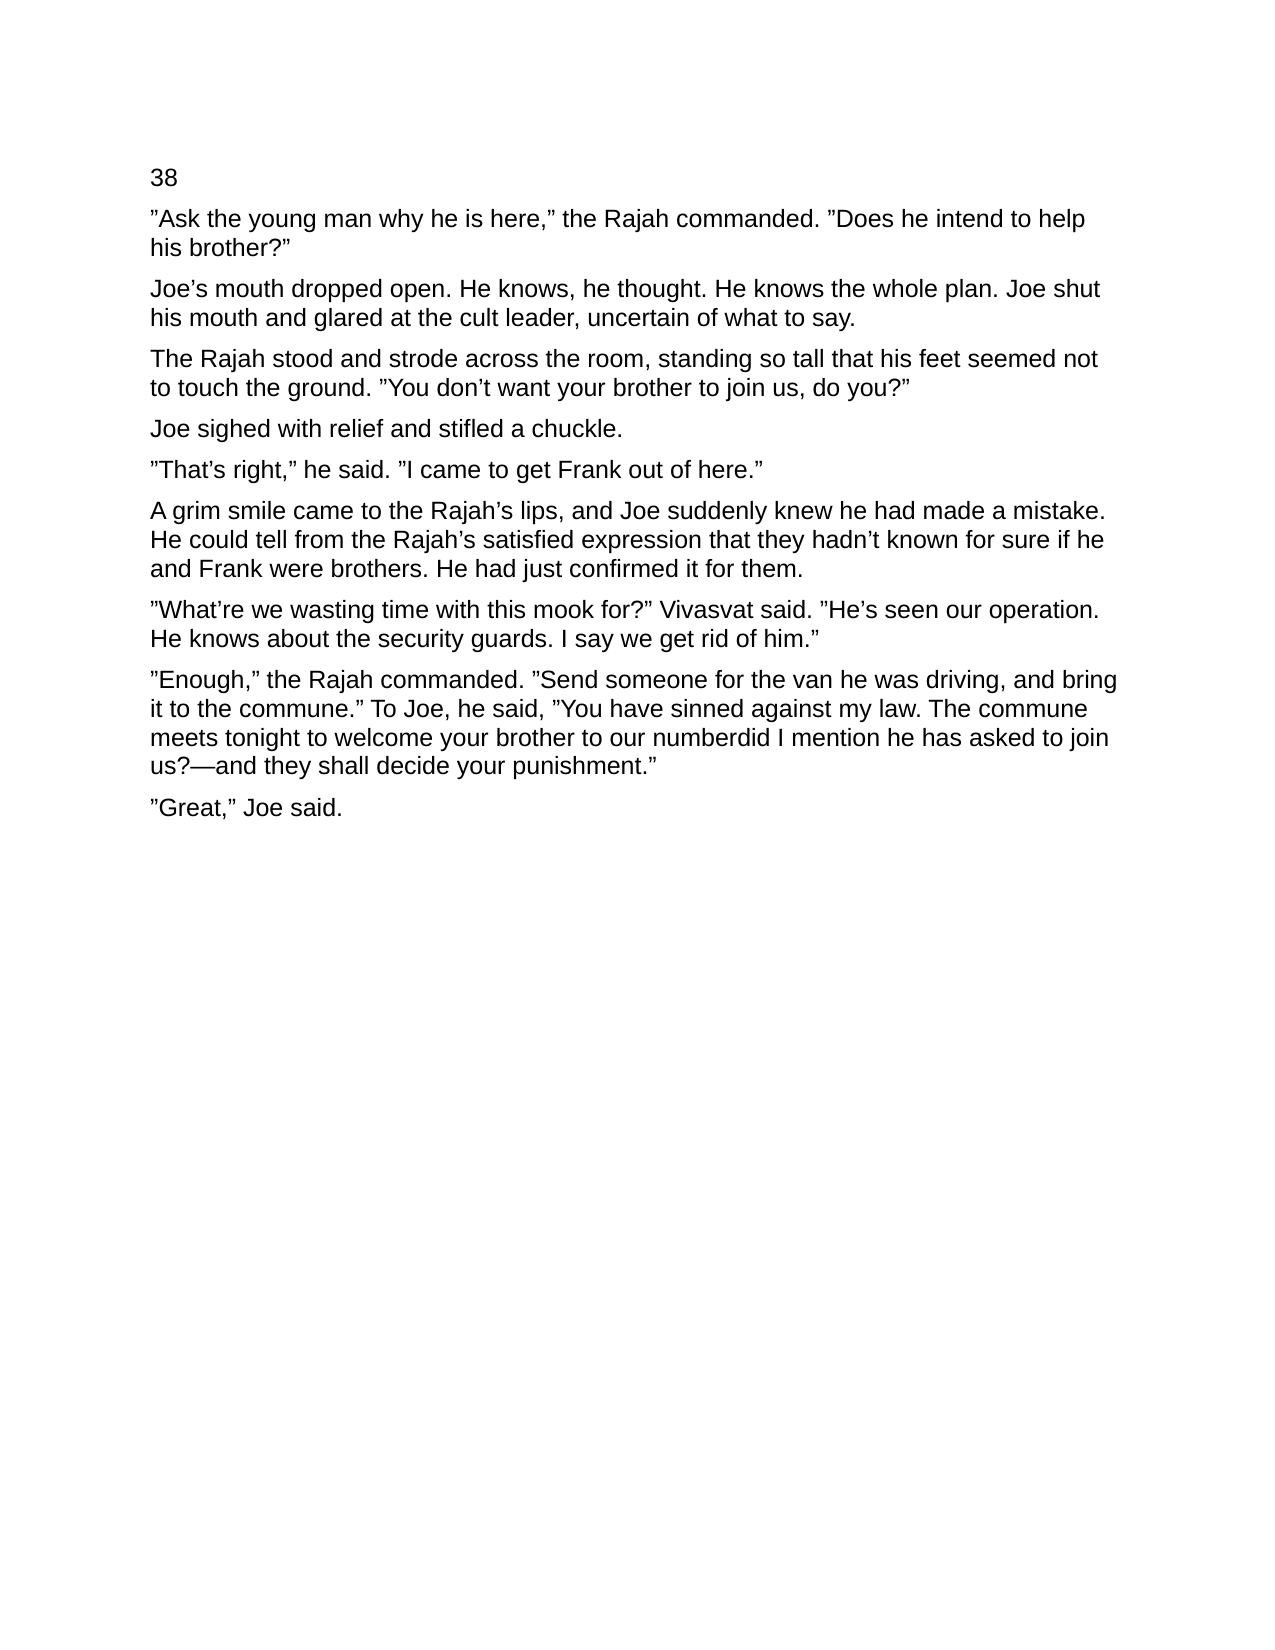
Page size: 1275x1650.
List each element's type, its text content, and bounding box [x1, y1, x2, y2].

text 38 [150, 162, 1125, 191]
text A grim smile came to the Rajah’s lips, and Joe suddenly knew he had made a mistake. He could tell from the Rajah’s satisfied expression that they hadn’t known for sure if he and Frank were brothers. He had just confirmed it for them. [150, 496, 1125, 582]
text ”What’re we wasting time with this mook for?” Vivasvat said. ”He’s seen our operation. He knows about the security guards. I say we get rid of him.” [150, 595, 1125, 652]
text ”That’s right,” he said. ”I came to get Frank out of here.” [150, 455, 1125, 484]
text Joe’s mouth dropped open. He knows, he thought. He knows the whole plan. Joe shut his mouth and glared at the cult leader, uncertain of what to say. [150, 274, 1125, 331]
text The Rajah stood and strode across the room, standing so tall that his feet seemed not to touch the ground. ”You don’t want your brother to join us, do you?” [150, 344, 1125, 401]
text Joe sighed with relief and stifled a chuckle. [150, 414, 1125, 442]
text ”Ask the young man why he is here,” the Rajah commanded. ”Does he intend to help his brother?” [150, 204, 1125, 261]
text ”Enough,” the Rajah commanded. ”Send someone for the van he was driving, and bring it to the commune.” To Joe, he said, ”You have sinned against my law. The commune meets tonight to welcome your brother to our numberdid I mention he has asked to join us?—and they shall decide your punishment.” [150, 665, 1125, 780]
text ”Great,” Joe said. [150, 792, 1125, 821]
